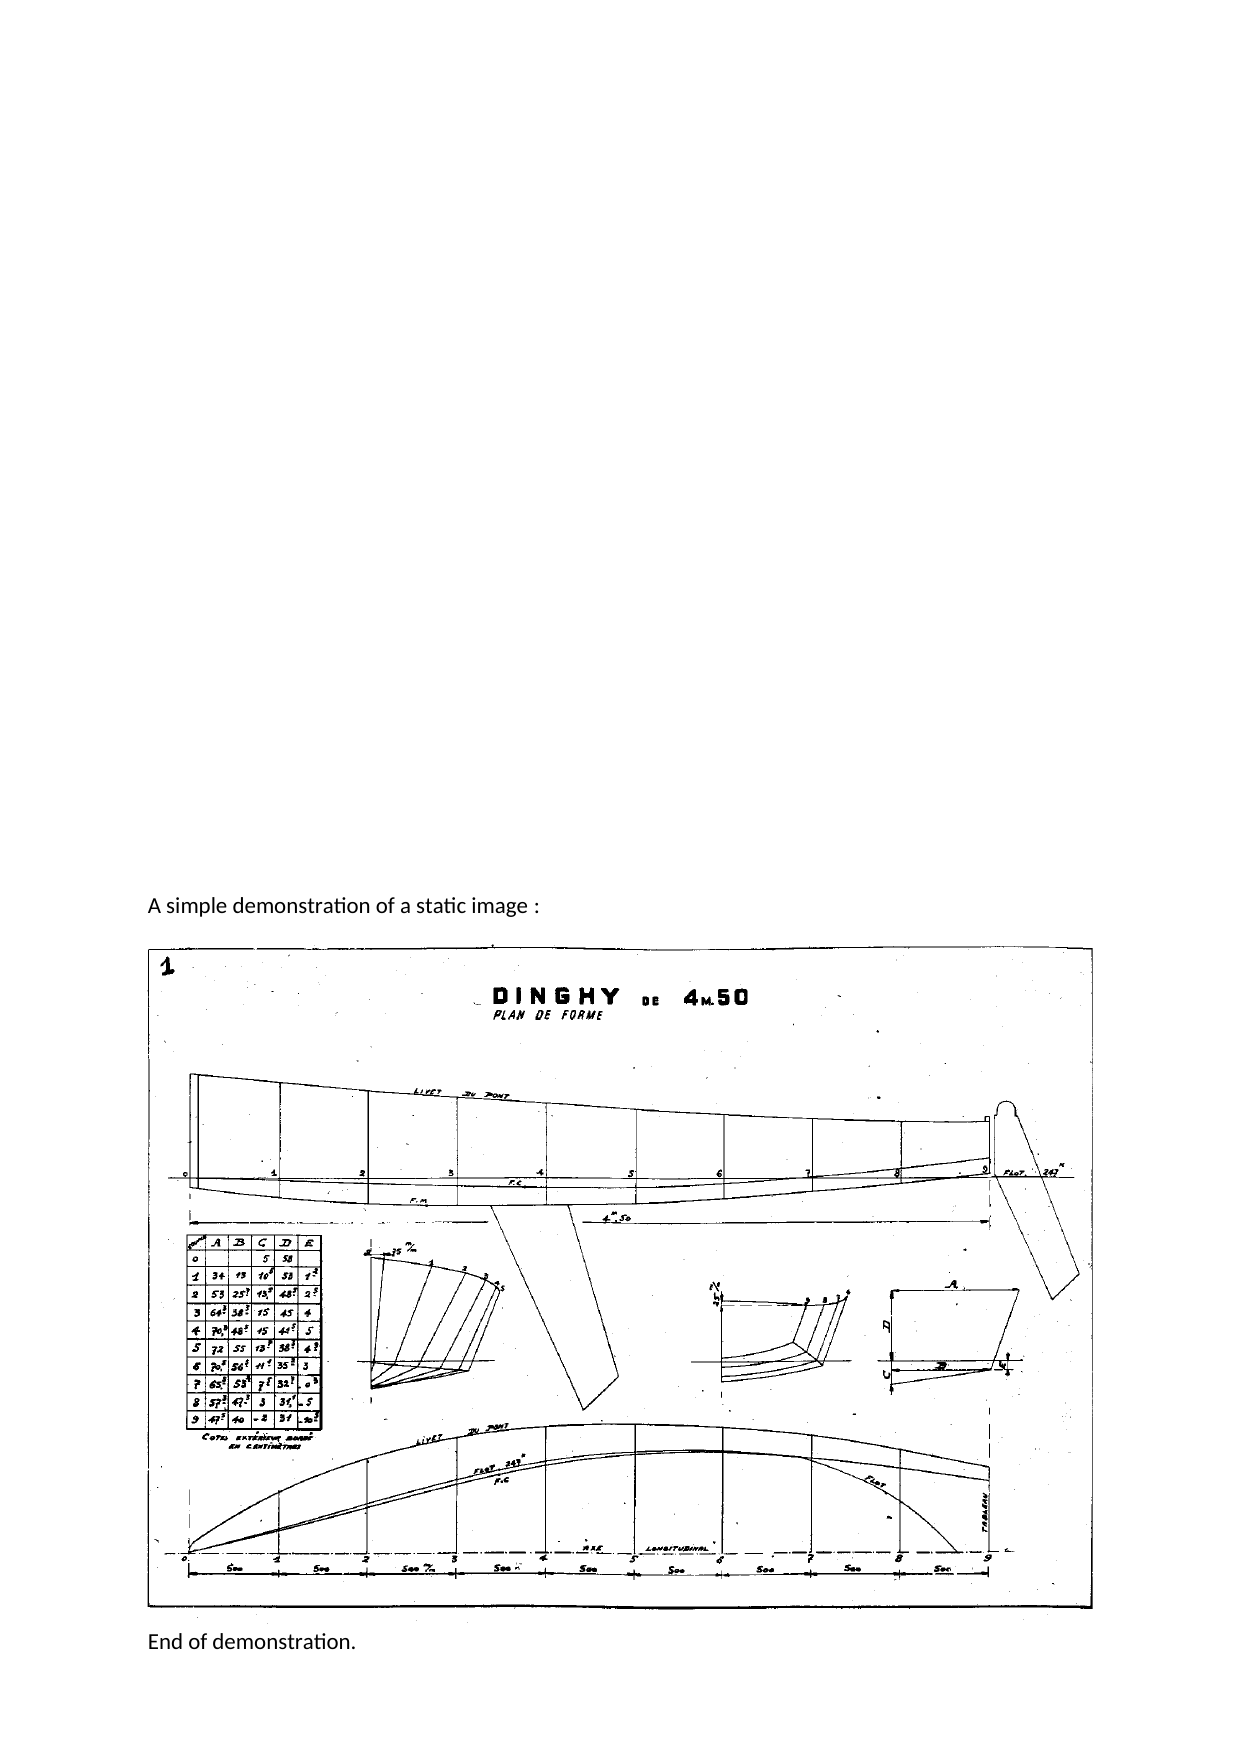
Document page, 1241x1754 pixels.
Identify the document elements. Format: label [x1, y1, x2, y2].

picture [147, 943, 1093, 1624]
